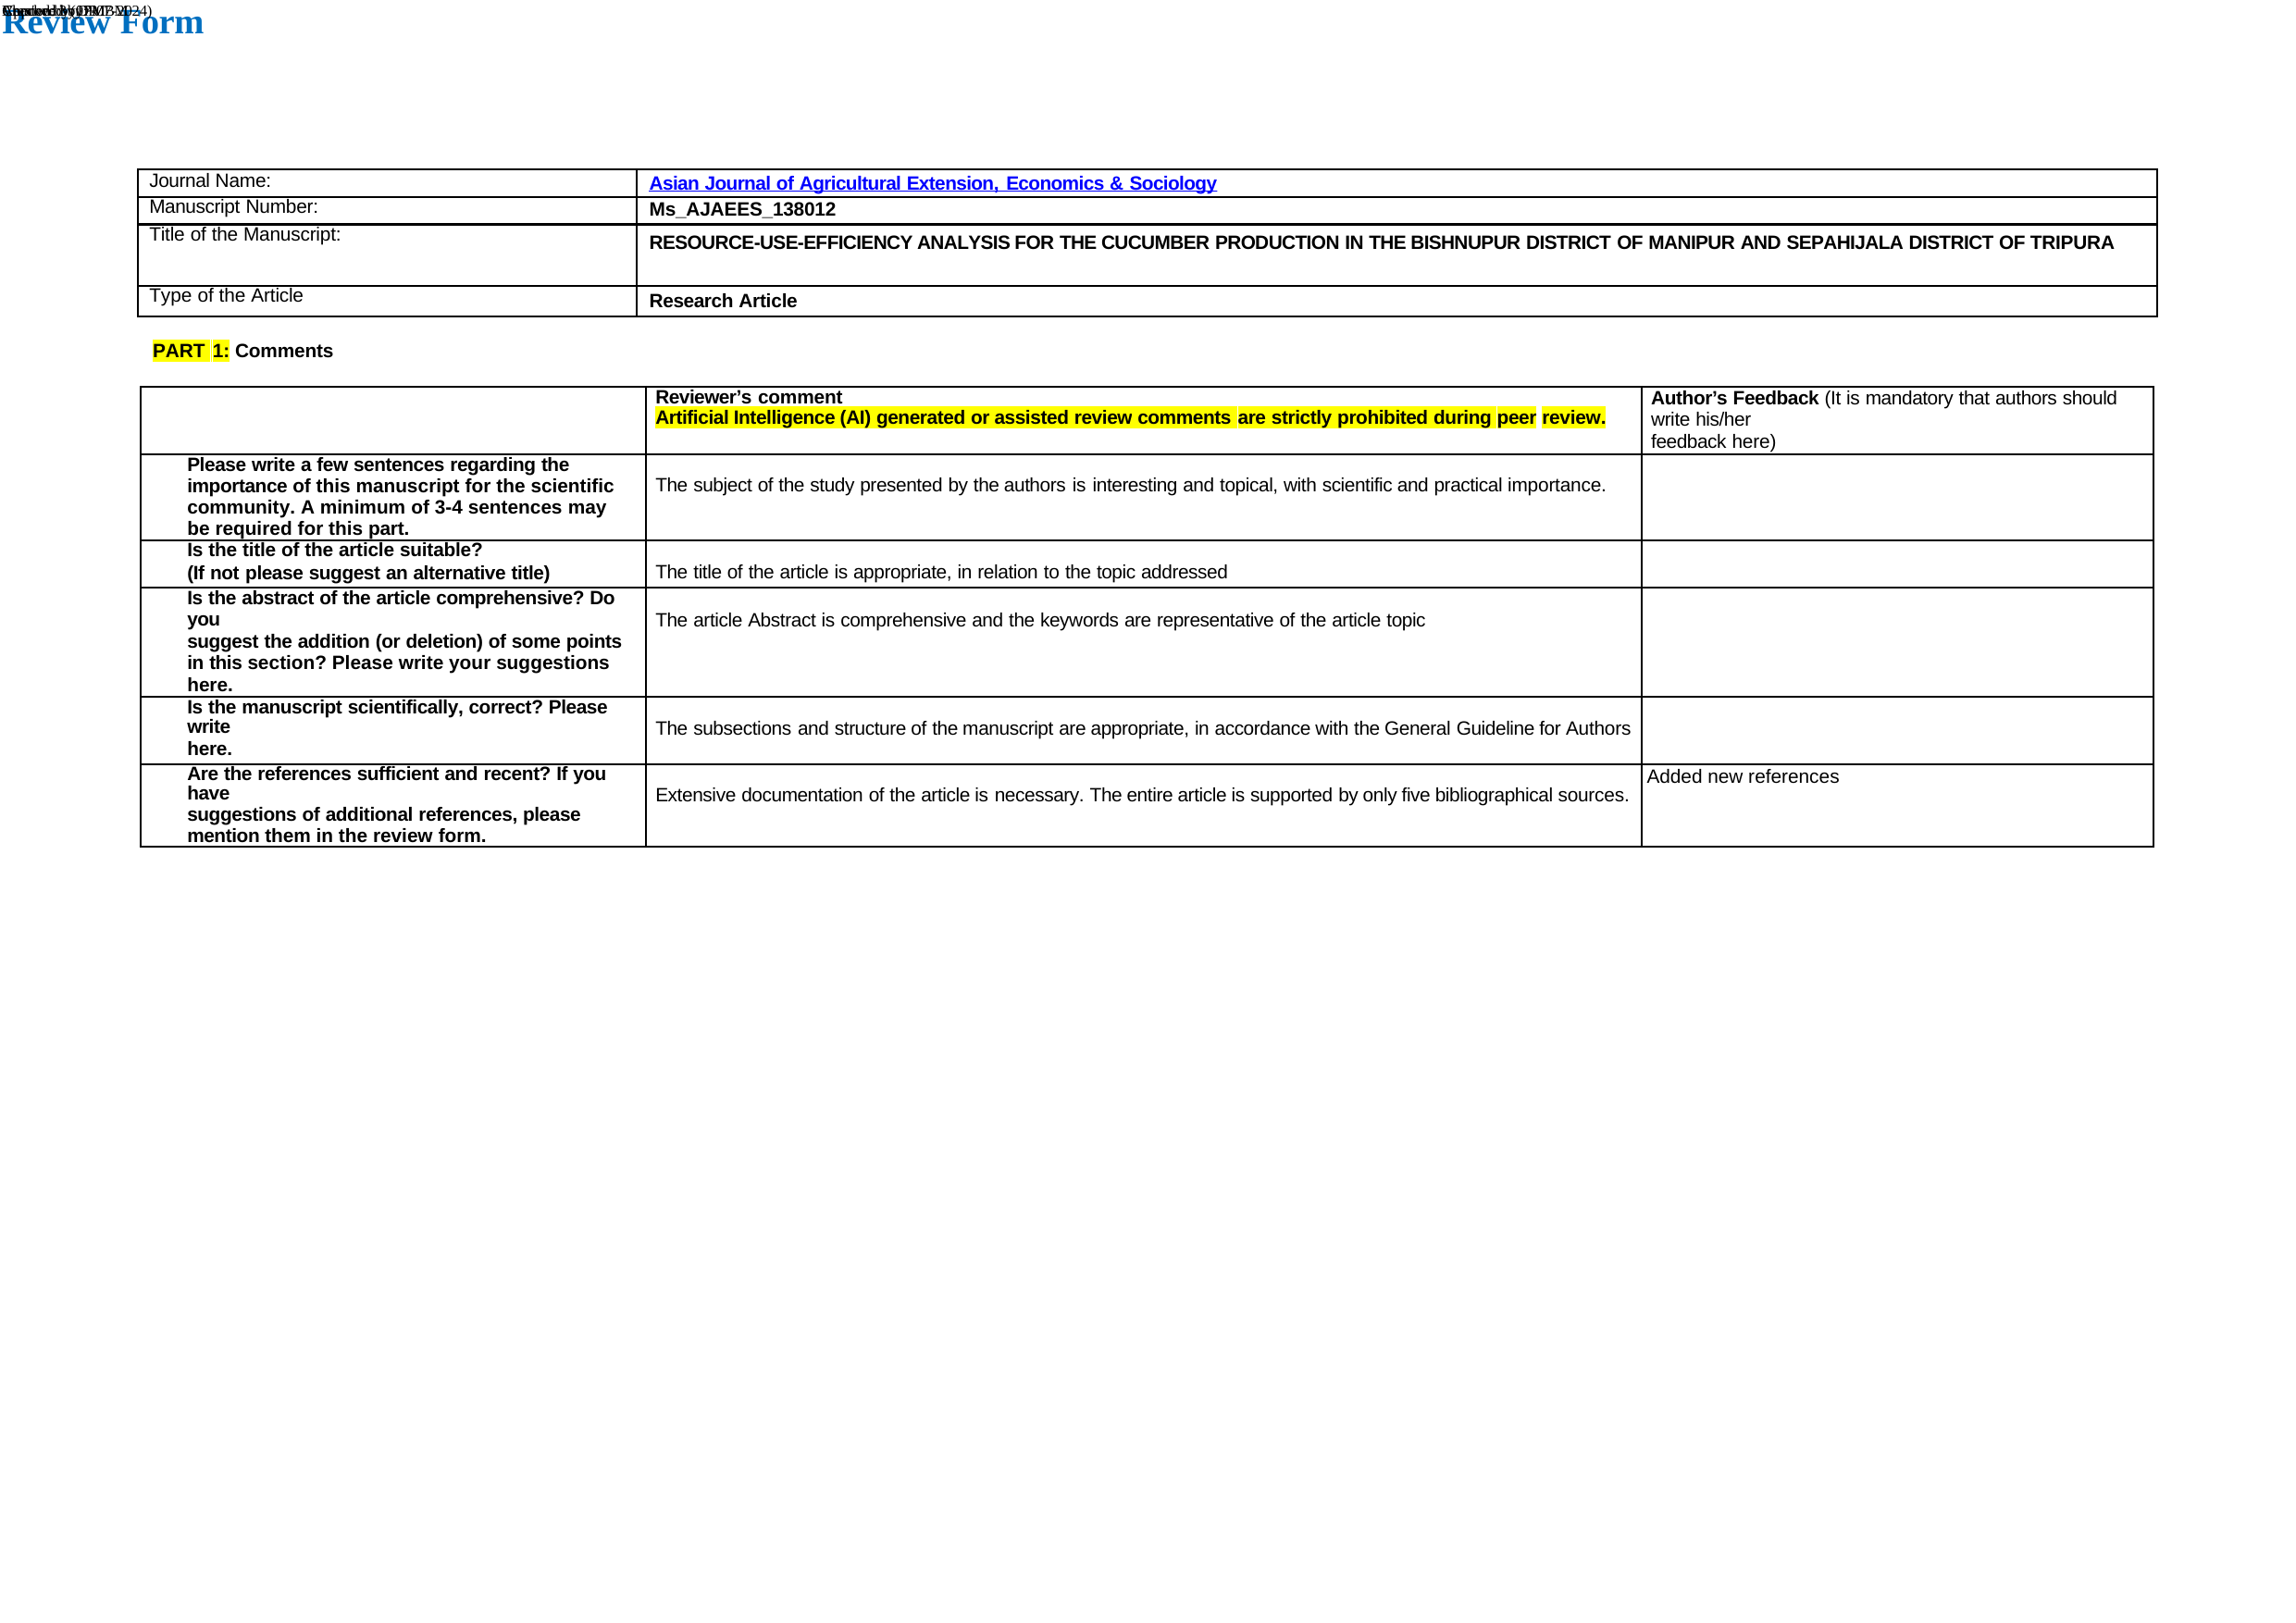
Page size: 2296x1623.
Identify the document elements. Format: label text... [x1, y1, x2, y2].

table_cell Added new references [1643, 765, 2153, 846]
table_header Asian Journal of Agricultural Extension, Economics & Sociology [638, 170, 2156, 196]
table_cell [1643, 588, 2153, 696]
table_cell The article Abstract is comprehensive and the keywords are representative of the article topic [647, 588, 1641, 696]
table_header Journal Name: [139, 170, 636, 196]
table_cell [1643, 541, 2153, 587]
table_cell Is the manuscript scientifically, correct? Please write here. [142, 698, 645, 762]
table_cell Please write a few sentences regarding the importance of this manuscript for the scientific community. A minimum of 3-4 sentences may be required for this part. [142, 455, 645, 539]
table_cell Is the title of the article suitable? (If not please suggest an alternative title) [142, 541, 645, 587]
table_cell [142, 388, 645, 452]
table_cell The title of the article is appropriate, in relation to the topic addressed [647, 541, 1641, 587]
table_cell Extensive documentation of the article is necessary. The entire article is supported by only five bibliographical sources. [647, 765, 1641, 846]
table_header PART 1: Comments [141, 341, 2153, 386]
table_cell The subject of the study presented by the authors is interesting and topical, with scientific and practical importance. [647, 455, 1641, 539]
table_cell Are the references sufficient and recent? If you have suggestions of additional references, please mention them in the review form. [142, 765, 645, 846]
table_cell Type of the Article [139, 287, 636, 316]
table_cell Ms_AJAEES_138012 [638, 198, 2156, 223]
table_cell RESOURCE-USE-EFFICIENCY ANALYSIS FOR THE CUCUMBER PRODUCTION IN THE BISHNUPUR DISTRICT OF MANIPUR AND SEPAHIJALA DISTRICT OF TRIPURA [638, 226, 2156, 285]
table_cell Reviewer’s comment Artificial Intelligence (AI) generated or assisted review comments are strictly prohibited during peer review. [647, 388, 1641, 452]
table_cell Is the abstract of the article comprehensive? Do you suggest the addition (or deletion) of some points in this section? Please write your suggestions here. [142, 588, 645, 696]
table_cell [1643, 455, 2153, 539]
table_cell Manuscript Number: [139, 198, 636, 223]
table_cell [1643, 698, 2153, 762]
table_cell Title of the Manuscript: [139, 226, 636, 285]
table_cell Author’s Feedback (It is mandatory that authors should write his/her feedback here) [1643, 388, 2153, 452]
table_cell The subsections and structure of the manuscript are appropriate, in accordance with the General Guideline for Authors [647, 698, 1641, 762]
table_cell Research Article [638, 287, 2156, 316]
